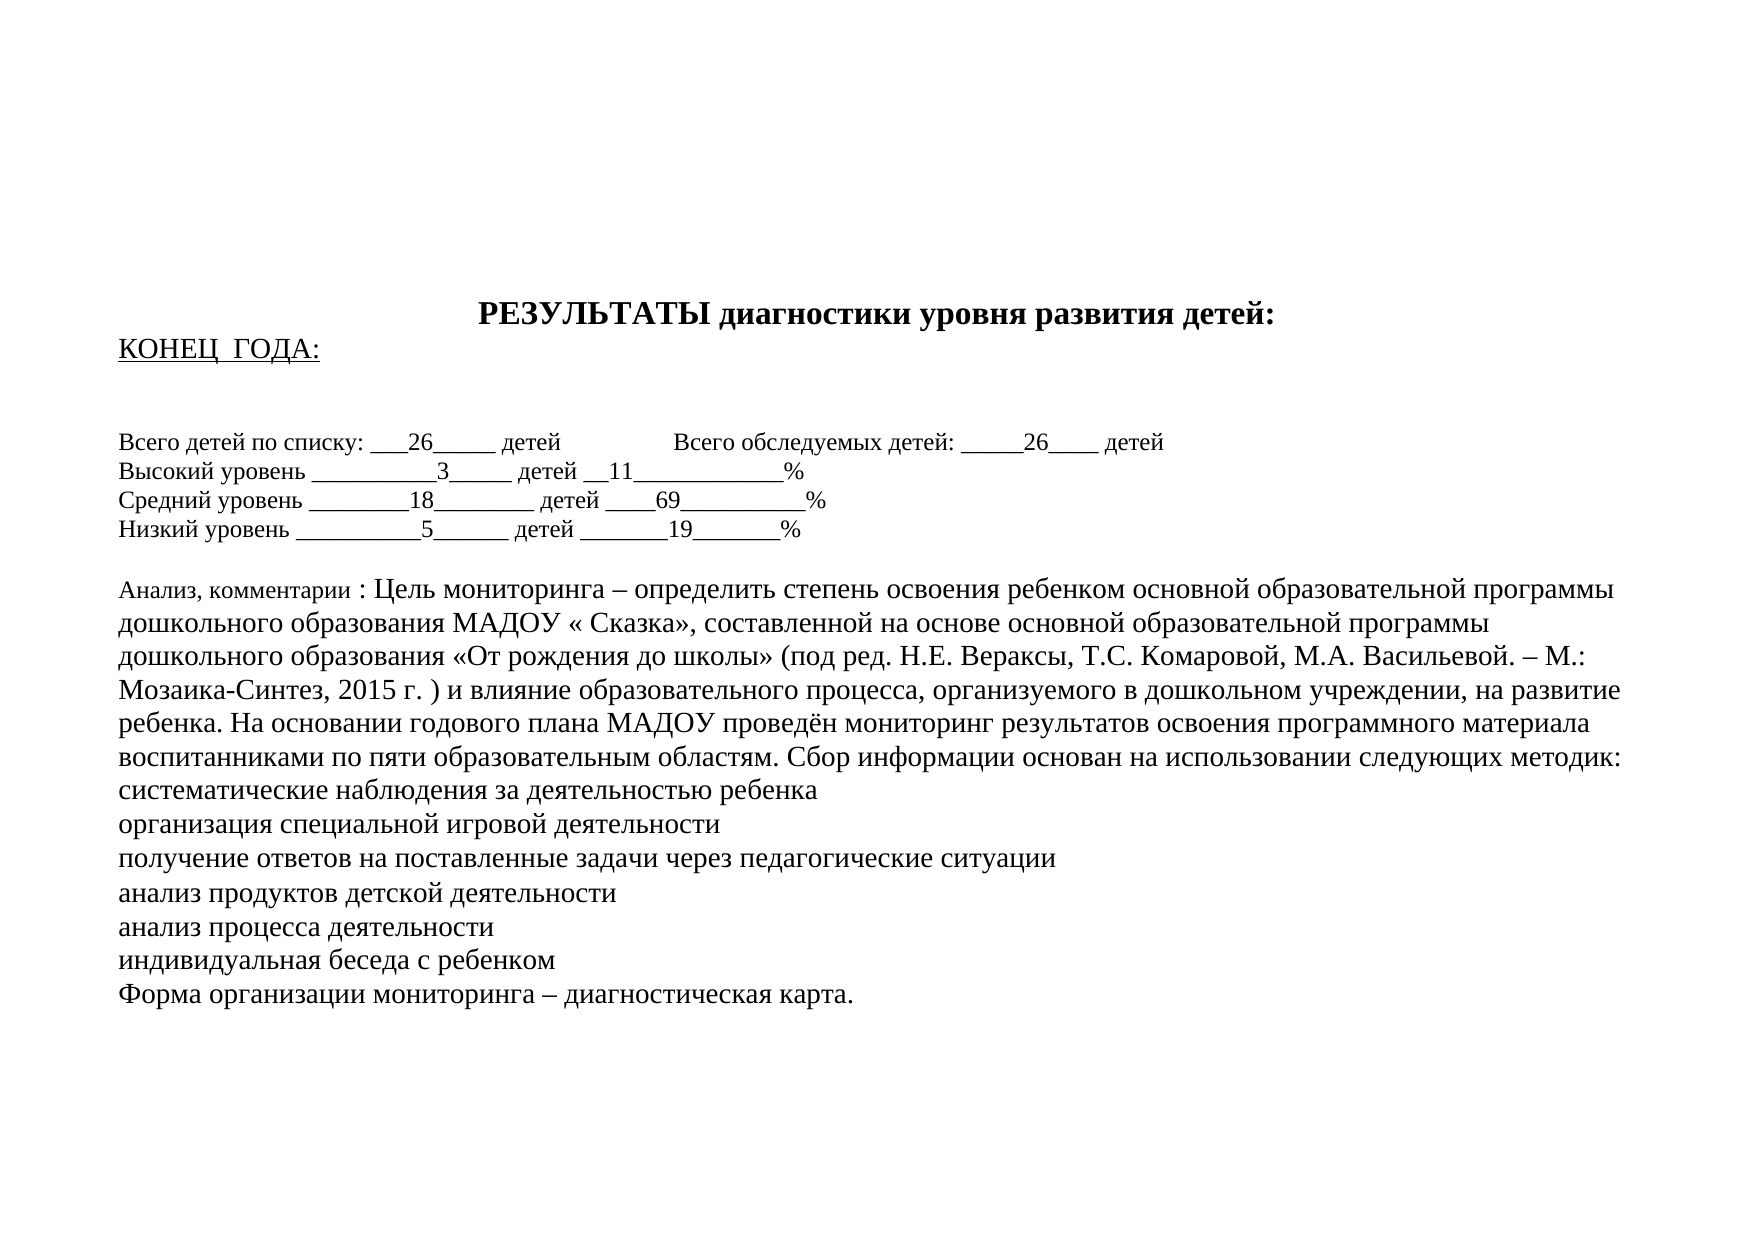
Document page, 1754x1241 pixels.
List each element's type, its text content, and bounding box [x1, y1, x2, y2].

text Высокий уровень __________3_____ детей __11____________% [118, 456, 1636, 485]
text Анализ, комментарии : Цель мониторинга – определить степень освоения ребенком основной образовательной программы дошкольного образования МАДОУ « Сказка», составленной на основе основной образовательной программы дошкольного образования «От рождения до школы» (под ред. Н.Е. Вераксы, Т.С. Комаровой, М.А. Васильевой. – М.: Мозаика-Синтез, 2015 г. ) и влияние образовательного процесса, организуемого в дошкольном учреждении, на развитие ребенка. На основании годового плана МАДОУ проведён мониторинг результатов освоения программного материала воспитанниками по пяти образовательным областям. Сбор информации основан на использовании следующих методик: систематические наблюдения за деятельностью ребенка организация специальной игровой деятельности получение ответов на поставленные задачи через педагогические ситуации анализ продуктов детской деятельности анализ процесса деятельности индивидуальная беседа с ребенком [118, 571, 1636, 976]
text КОНЕЦ ГОДА: [118, 332, 1636, 365]
text Низкий уровень __________5______ детей _______19_______% [118, 514, 1636, 542]
text РЕЗУЛЬТАТЫ диагностики уровня развития детей: [118, 293, 1636, 332]
text Средний уровень ________18________ детей ____69__________% [118, 485, 1636, 514]
text Форма организации мониторинга – диагностическая карта. [118, 976, 1636, 1009]
text Всего детей по списку: ___26_____ детей Всего обследуемых детей: _____26____ детей [118, 427, 1636, 456]
